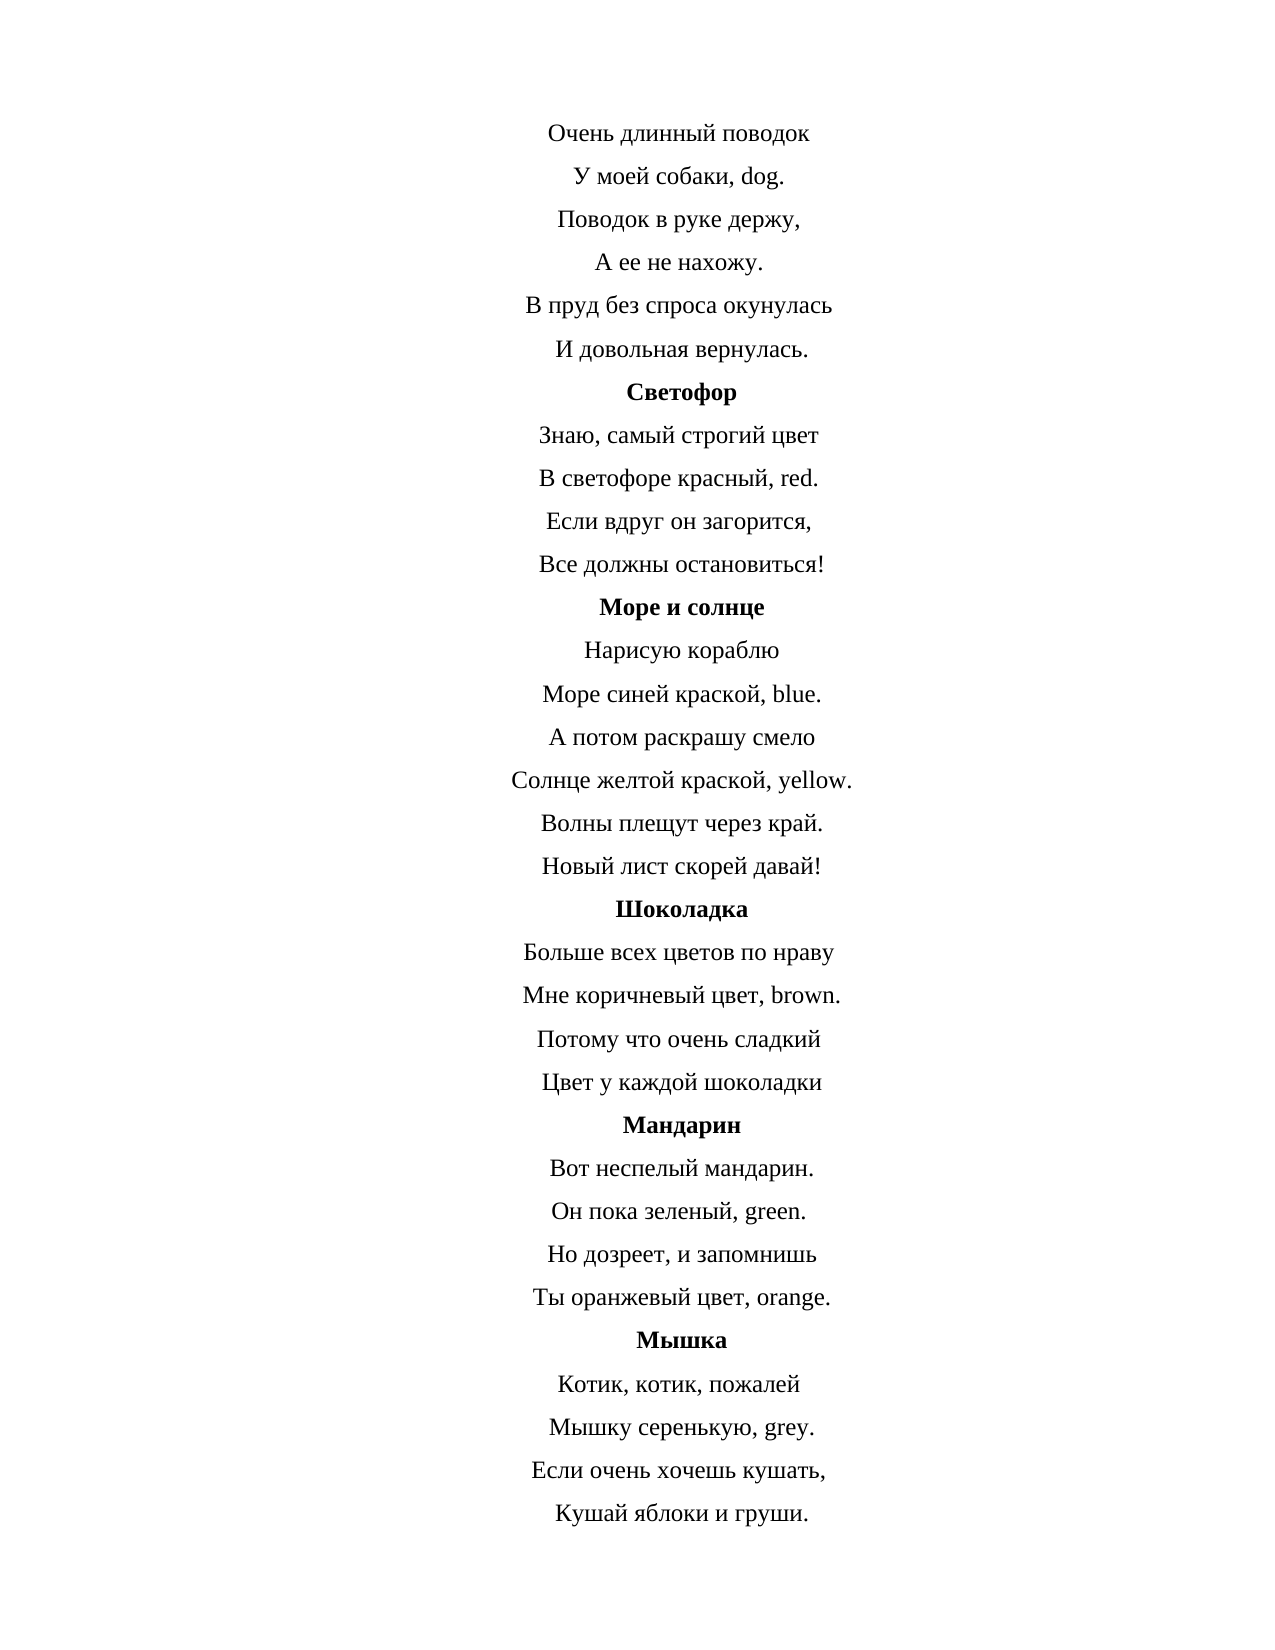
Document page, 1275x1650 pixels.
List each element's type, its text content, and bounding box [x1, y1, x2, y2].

list Шоколадка [177, 894, 1186, 923]
list Светофор [177, 377, 1186, 406]
text Вот неспелый мандарин. Он пока зеленый, green. Но дозреет, и запомнишь Ты оранжевый цвет, orange. [177, 1153, 1186, 1311]
list Море и солнце [177, 592, 1186, 621]
text Нарисую кораблю Море синей краской, blue. А потом раскрашу смело Солнце желтой краской, yellow. Волны плещут через край. Новый лист скорей давай! [177, 636, 1186, 880]
list Мышка [177, 1326, 1186, 1354]
list Мандарин [177, 1110, 1186, 1139]
text Котик, котик, пожалей Мышку серенькую, grey. Если очень хочешь кушать, Кушай яблоки и груши. [177, 1369, 1186, 1527]
text Знаю, самый строгий цвет В светофоре красный, red. Если вдруг он загорится, Все должны остановиться! [177, 420, 1186, 578]
text Очень длинный поводок У моей собаки, dog. Поводок в руке держу, А ее не нахожу. В пруд без спроса окунулась И довольная вернулась. [177, 118, 1186, 362]
text Больше всех цветов по нраву Мне коричневый цвет, brown. Потому что очень сладкий Цвет у каждой шоколадки [177, 937, 1186, 1096]
